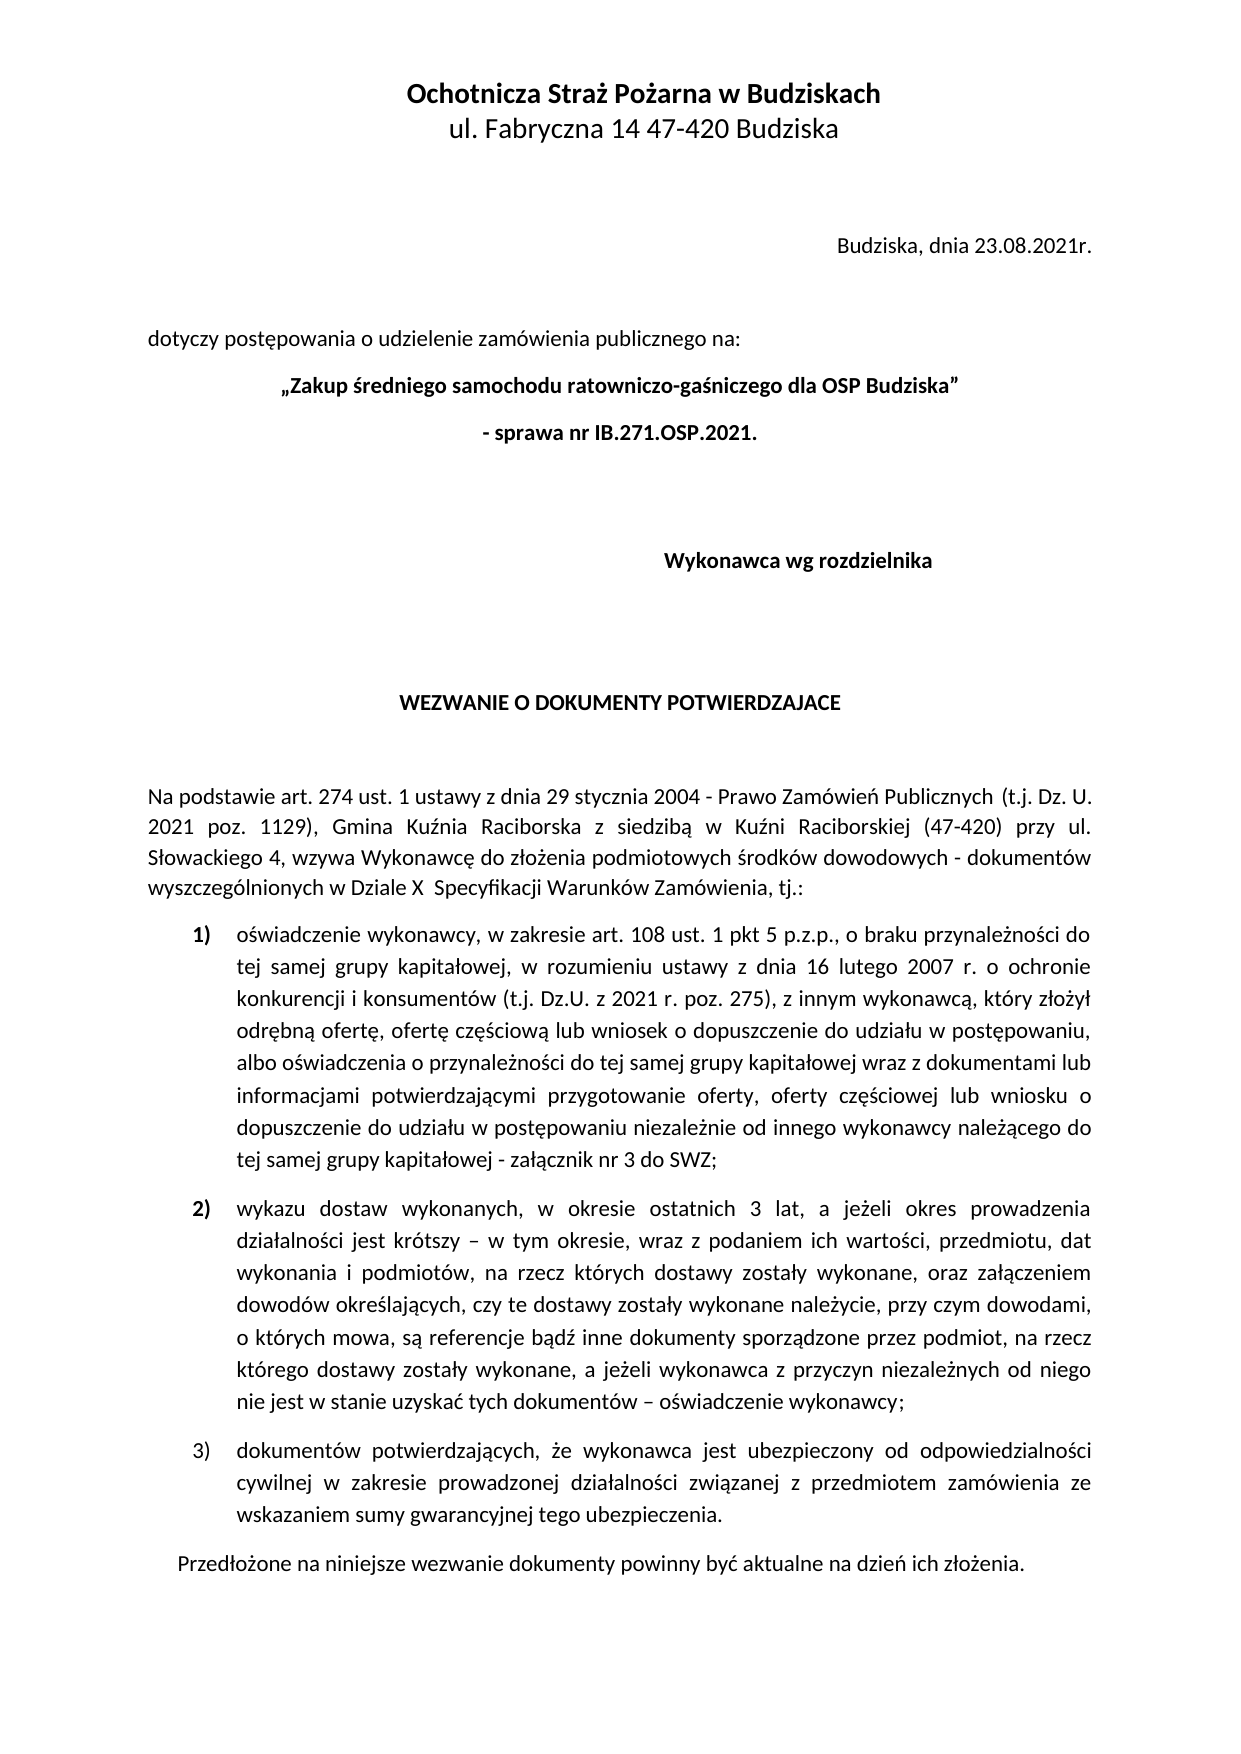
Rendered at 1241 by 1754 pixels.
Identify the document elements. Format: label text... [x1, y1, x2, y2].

text WEZWANIE O DOKUMENTY POTWIERDZAJACE [148, 688, 1093, 717]
text Na podstawie art. 274 ust. 1 ustawy z dnia 29 stycznia 2004 - Prawo Zamówień Publicznych (t.j. Dz. U. 2021 poz. 1129), Gmina Kuźnia Raciborska z siedzibą w Kuźni Raciborskiej (47-420) przy ul. Słowackiego 4, wzywa Wykonawcę do złożenia podmiotowych środków dowodowych - dokumentów wyszczególnionych w Dziale X Specyfikacji Warunków Zamówienia, tj.: [148, 782, 1093, 901]
text Budziska, dnia 23.08.2021r. [723, 231, 1093, 259]
text 2) wykazu dostaw wykonanych, w okresie ostatnich 3 lat, a jeżeli okres prowadzenia działalności jest krótszy – w tym okresie, wraz z podaniem ich wartości, przedmiotu, dat wykonania i podmiotów, na rzecz których dostawy zostały wykonane, oraz załączeniem dowodów określających, czy te dostawy zostały wykonane należycie, przy czym dowodami, o których mowa, są referencje bądź inne dokumenty sporządzone przez podmiot, na rzecz którego dostawy zostały wykonane, a jeżeli wykonawca z przyczyn niezależnych od niego nie jest w stanie uzyskać tych dokumentów – oświadczenie wykonawcy; [192, 1194, 1093, 1415]
text 1) oświadczenie wykonawcy, w zakresie art. 108 ust. 1 pkt 5 p.z.p., o braku przynależności do tej samej grupy kapitałowej, w rozumieniu ustawy z dnia 16 lutego 2007 r. o ochronie konkurencji i konsumentów (t.j. Dz.U. z 2021 r. poz. 275), z innym wykonawcą, który złożył odrębną ofertę, ofertę częściową lub wniosek o dopuszczenie do udziału w postępowaniu, albo oświadczenia o przynależności do tej samej grupy kapitałowej wraz z dokumentami lub informacjami potwierdzającymi przygotowanie oferty, oferty częściowej lub wniosku o dopuszczenie do udziału w postępowaniu niezależnie od innego wykonawcy należącego do tej samej grupy kapitałowej - załącznik nr 3 do SWZ; [192, 920, 1093, 1173]
text 3) dokumentów potwierdzających, że wykonawca jest ubezpieczony od odpowiedzialności cywilnej w zakresie prowadzonej działalności związanej z przedmiotem zamówienia ze wskazaniem sumy gwarancyjnej tego ubezpieczenia. [192, 1436, 1093, 1528]
text Przedłożone na niniejsze wezwanie dokumenty powinny być aktualne na dzień ich złożenia. [177, 1549, 1093, 1577]
text Wykonawca wg rozdzielnika [590, 546, 1081, 574]
text - sprawa nr IB.271.OSP.2021. [148, 418, 1093, 446]
text dotyczy postępowania o udzielenie zamówienia publicznego na: [148, 324, 1093, 352]
text „Zakup średniego samochodu ratowniczo-gaśniczego dla OSP Budziska” [148, 371, 1093, 399]
